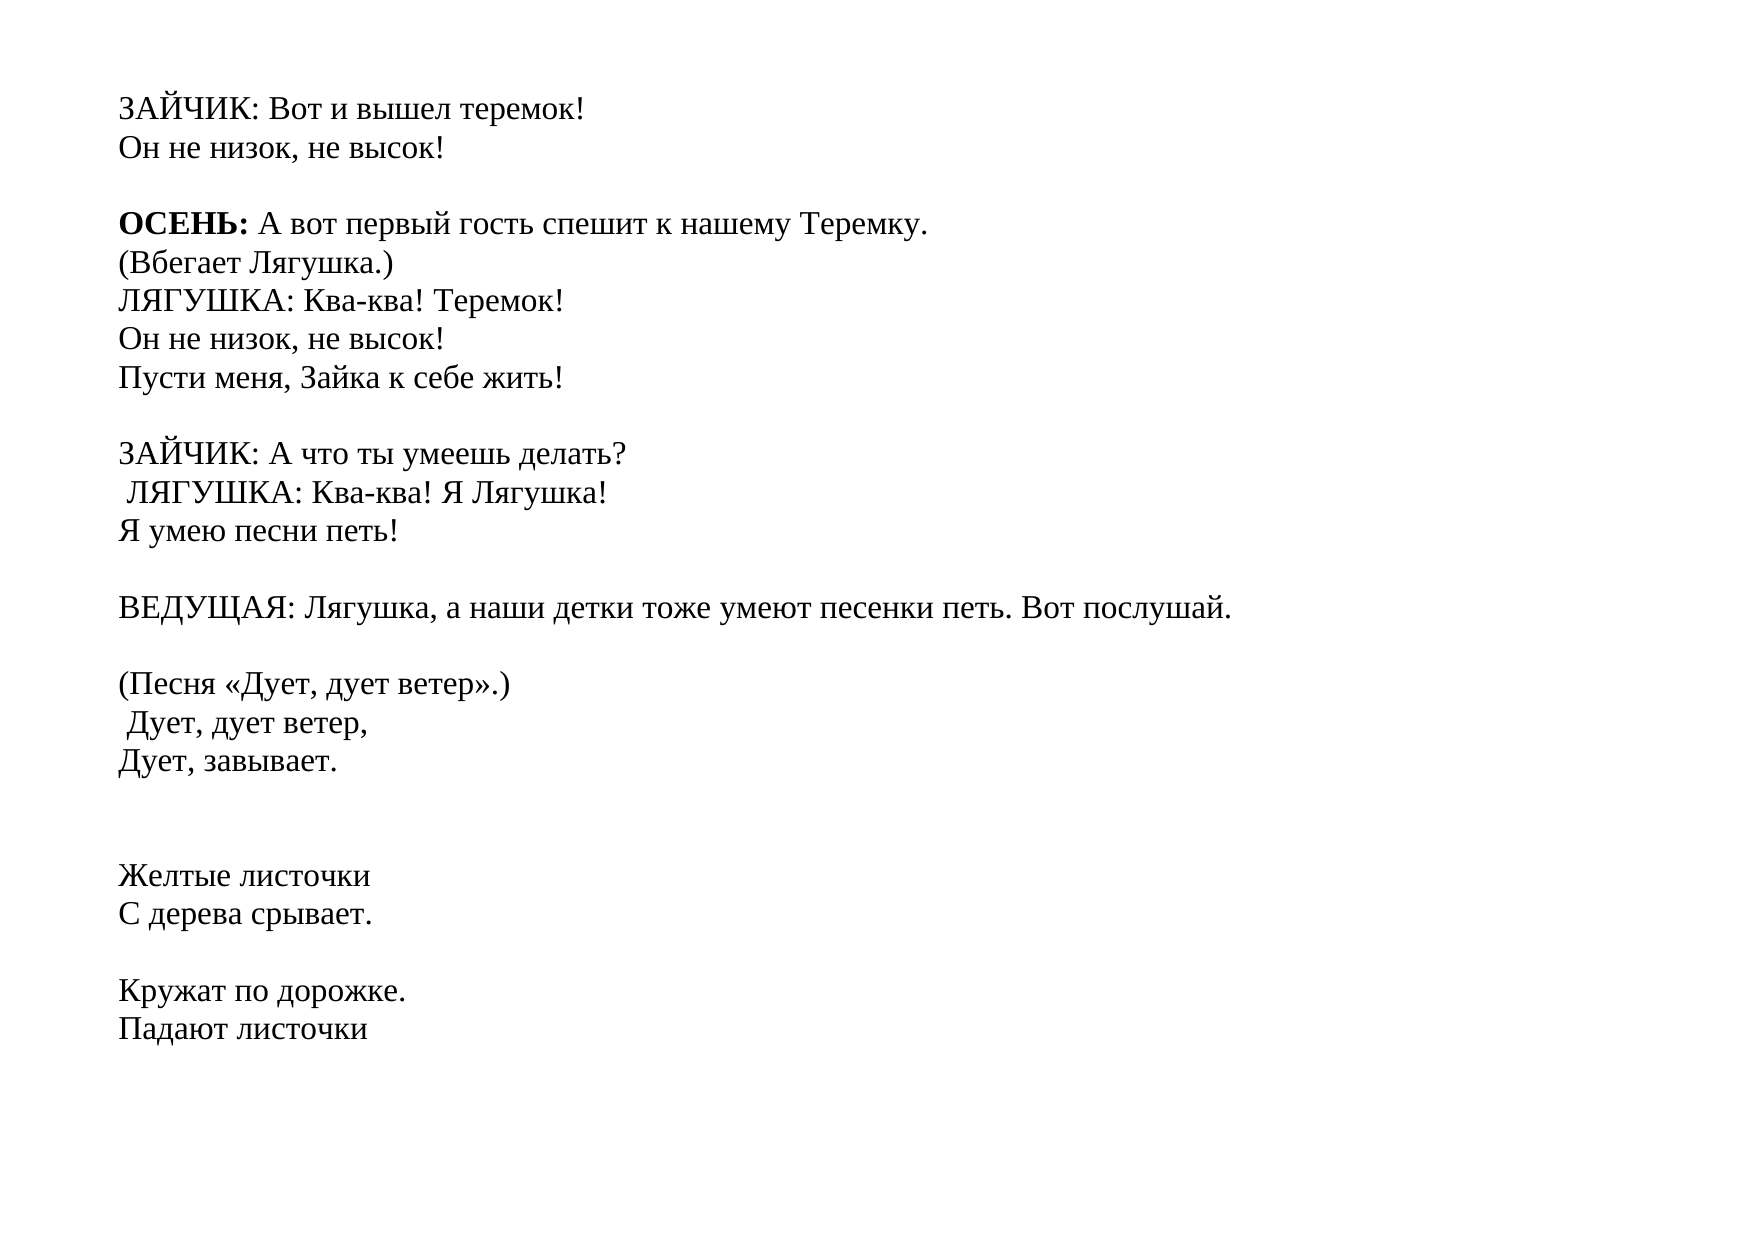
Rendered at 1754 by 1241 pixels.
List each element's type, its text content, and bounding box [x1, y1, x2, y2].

text Дует, завывает. [118, 740, 1636, 778]
text ЛЯГУШКА: Ква-ква! Я Лягушка! Я умею песни петь! ВЕДУЩАЯ: Лягушка, а наши детки тоже умеют песенки петь. Вот послушай. (Песня «Дует, дует ветер».) [118, 472, 1636, 702]
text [118, 88, 1636, 472]
text Падают листочки [118, 1008, 1636, 1047]
text Дует, дует ветер, [118, 702, 1636, 740]
text С дерева срывает. [118, 893, 1636, 932]
text Кружат по дорожке. [118, 970, 1636, 1008]
text Желтые листочки [118, 855, 1636, 893]
